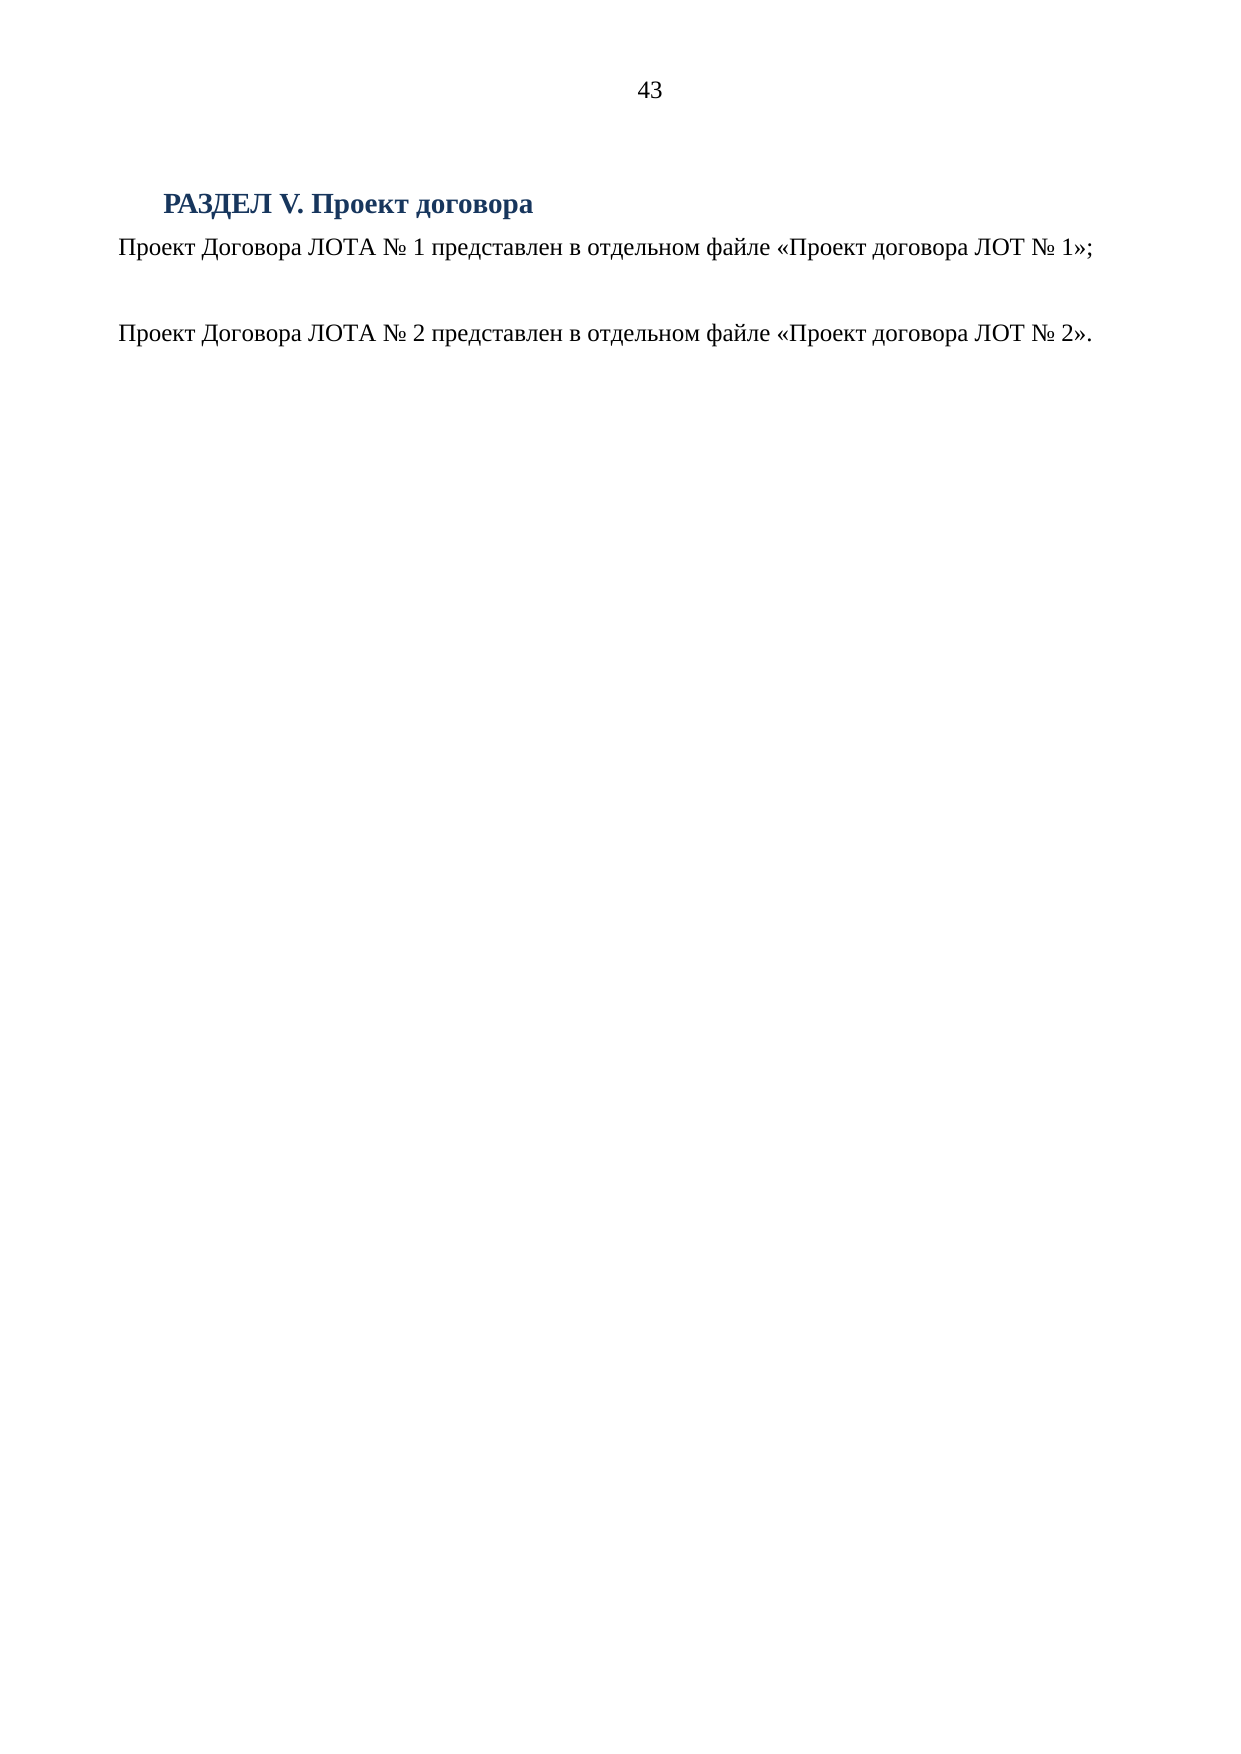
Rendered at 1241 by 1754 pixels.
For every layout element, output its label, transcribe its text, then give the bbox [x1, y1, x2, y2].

text Проект Договора ЛОТА № 2 представлен в отдельном файле «Проект договора ЛОТ № 2». [118, 318, 1181, 347]
subtitle РАЗДЕЛ V. Проект договора [163, 186, 1181, 220]
text Проект Договора ЛОТА № 1 представлен в отдельном файле «Проект договора ЛОТ № 1»; [118, 232, 1181, 261]
